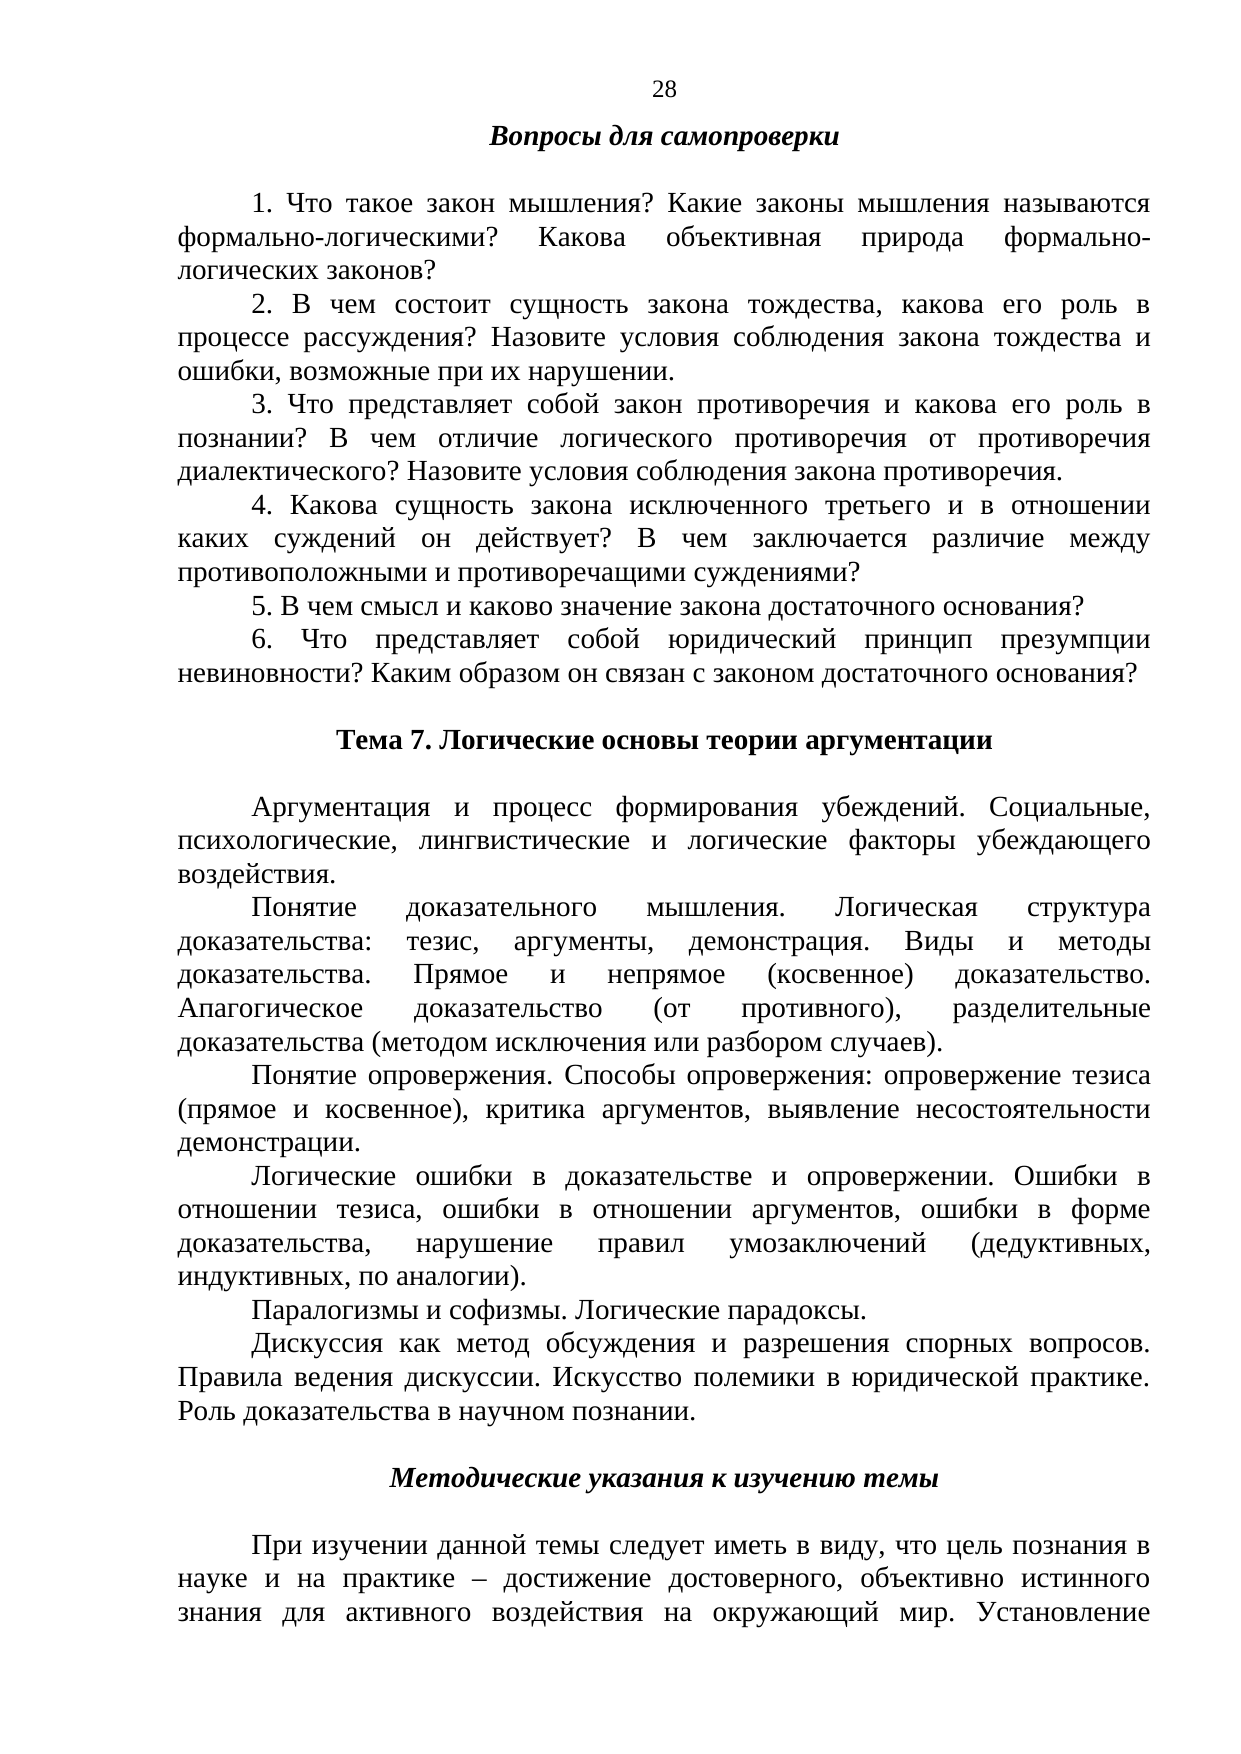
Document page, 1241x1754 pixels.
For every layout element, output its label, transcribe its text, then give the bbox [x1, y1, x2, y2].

text Понятие доказательного мышления. Логическая структура доказательства: тезис, аргументы, демонстрация. Виды и методы доказательства. Прямое и непрямое (косвенное) доказательство. Апагогическое доказательство (от противного), разделительные доказательства (методом исключения или разбором случаев). [177, 889, 1152, 1057]
text 2. В чем состоит сущность закона тождества, какова его роль в процессе рассуждения? Назовите условия соблюдения закона тождества и ошибки, возможные при их нарушении. [177, 286, 1152, 386]
text Тема 7. Логические основы теории аргументации [177, 722, 1152, 755]
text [177, 1527, 1152, 1627]
text Дискуссия как метод обсуждения и разрешения спорных вопросов. Правила ведения дискуссии. Искусство полемики в юридической практике. Роль доказательства в научном познании. [177, 1326, 1152, 1426]
text 6. Что представляет собой юридический принцип презумпции невиновности? Каким образом он связан с законом достаточного основания? [177, 621, 1152, 688]
text 1. Что такое закон мышления? Какие законы мышления называются формально-логическими? Какова объективная природа формально-логических законов? [177, 185, 1152, 286]
text 3. Что представляет собой закон противоречия и какова его роль в познании? В чем отличие логического противоречия от противоречия диалектического? Назовите условия соблюдения закона противоречия. [177, 386, 1152, 487]
text Вопросы для самопроверки [177, 118, 1152, 152]
text Паралогизмы и софизмы. Логические парадоксы. [177, 1292, 1152, 1326]
text Методические указания к изучению темы [177, 1460, 1152, 1493]
text 4. Какова сущность закона исключенного третьего и в отношении каких суждений он действует? В чем заключается различие между противоположными и противоречащими суждениями? [177, 487, 1152, 588]
text Понятие опровержения. Способы опровержения: опровержение тезиса (прямое и косвенное), критика аргументов, выявление несостоятельности демонстрации. [177, 1057, 1152, 1158]
text 5. В чем смысл и каково значение закона достаточного основания? [177, 588, 1152, 621]
text Аргументация и процесс формирования убеждений. Социальные, психологические, лингвистические и логические факторы убеждающего воздействия. [177, 789, 1152, 889]
text Логические ошибки в доказательстве и опровержении. Ошибки в отношении тезиса, ошибки в отношении аргументов, ошибки в форме доказательства, нарушение правил умозаключений (дедуктивных, индуктивных, по аналогии). [177, 1158, 1152, 1292]
